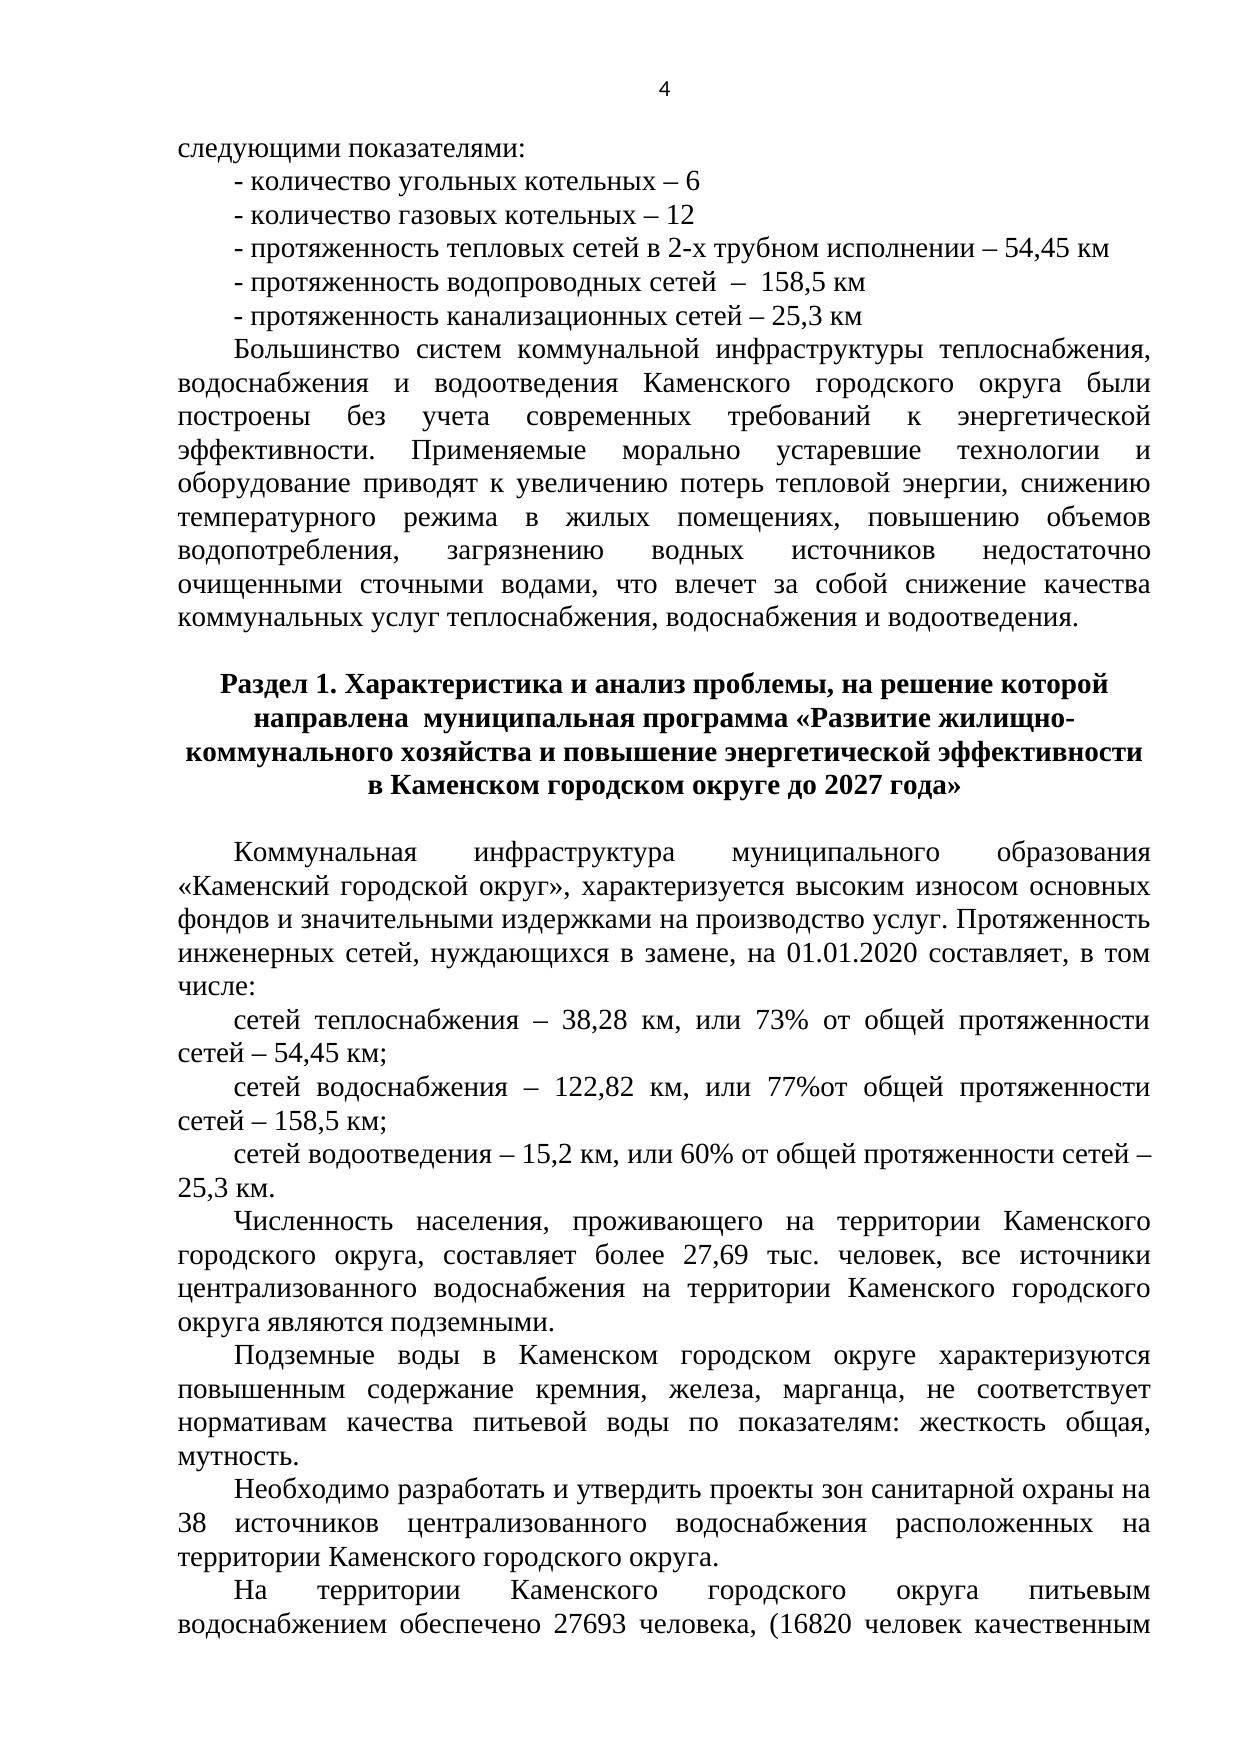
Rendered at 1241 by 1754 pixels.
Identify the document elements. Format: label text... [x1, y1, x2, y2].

text Необходимо разработать и утвердить проекты зон санитарной охраны на 38 источников централизованного водоснабжения расположенных на территории Каменского городского округа. [177, 1472, 1152, 1572]
text Коммунальная инфраструктура муниципального образования «Каменский городской округ», характеризуется высоким износом основных фондов и значительными издержками на производство услуг. Протяженность инженерных сетей, нуждающихся в замене, на 01.01.2020 составляет, в том числе: [177, 834, 1152, 1002]
text Подземные воды в Каменском городском округе характеризуются повышенным содержание кремния, железа, марганца, не соответствует нормативам качества питьевой воды по показателям: жесткость общая, мутность. [177, 1337, 1152, 1472]
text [177, 1572, 1152, 1639]
text Численность населения, проживающего на территории Каменского городского округа, составляет более 27,69 тыс. человек, все источники централизованного водоснабжения на территории Каменского городского округа являются подземными. [177, 1203, 1152, 1337]
text - протяженность тепловых сетей в 2-х трубном исполнении – 54,45 км [207, 231, 1152, 264]
text сетей водоснабжения – 122,82 км, или 77%от общей протяженности сетей – 158,5 км; [177, 1069, 1152, 1136]
text - количество газовых котельных – 12 [207, 197, 1152, 231]
text Большинство систем коммунальной инфраструктуры теплоснабжения, водоснабжения и водоотведения Каменского городского округа были построены без учета современных требований к энергетической эффективности. Применяемые морально устаревшие технологии и оборудование приводят к увеличению потерь тепловой энергии, снижению температурного режима в жилых помещениях, повышению объемов водопотребления, загрязнению водных источников недостаточно очищенными сточными водами, что влечет за собой снижение качества коммунальных услуг теплоснабжения, водоснабжения и водоотведения. [177, 331, 1152, 633]
text в Каменском городском округе до 2027 года» [177, 767, 1152, 801]
text сетей водоотведения – 15,2 км, или 60% от общей протяженности сетей – 25,3 км. [177, 1136, 1152, 1203]
text - протяженность водопроводных сетей – 158,5 км [207, 264, 1152, 298]
text сетей теплоснабжения – 38,28 км, или 73% от общей протяженности сетей – 54,45 км; [177, 1002, 1152, 1069]
text - количество угольных котельных – 6 [207, 163, 1152, 197]
text - протяженность канализационных сетей – 25,3 км [207, 298, 1152, 331]
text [177, 130, 1152, 163]
text Раздел 1. Характеристика и анализ проблемы, на решение которой направлена муниципальная программа «Развитие жилищно-коммунального хозяйства и повышение энергетической эффективности [177, 667, 1152, 767]
